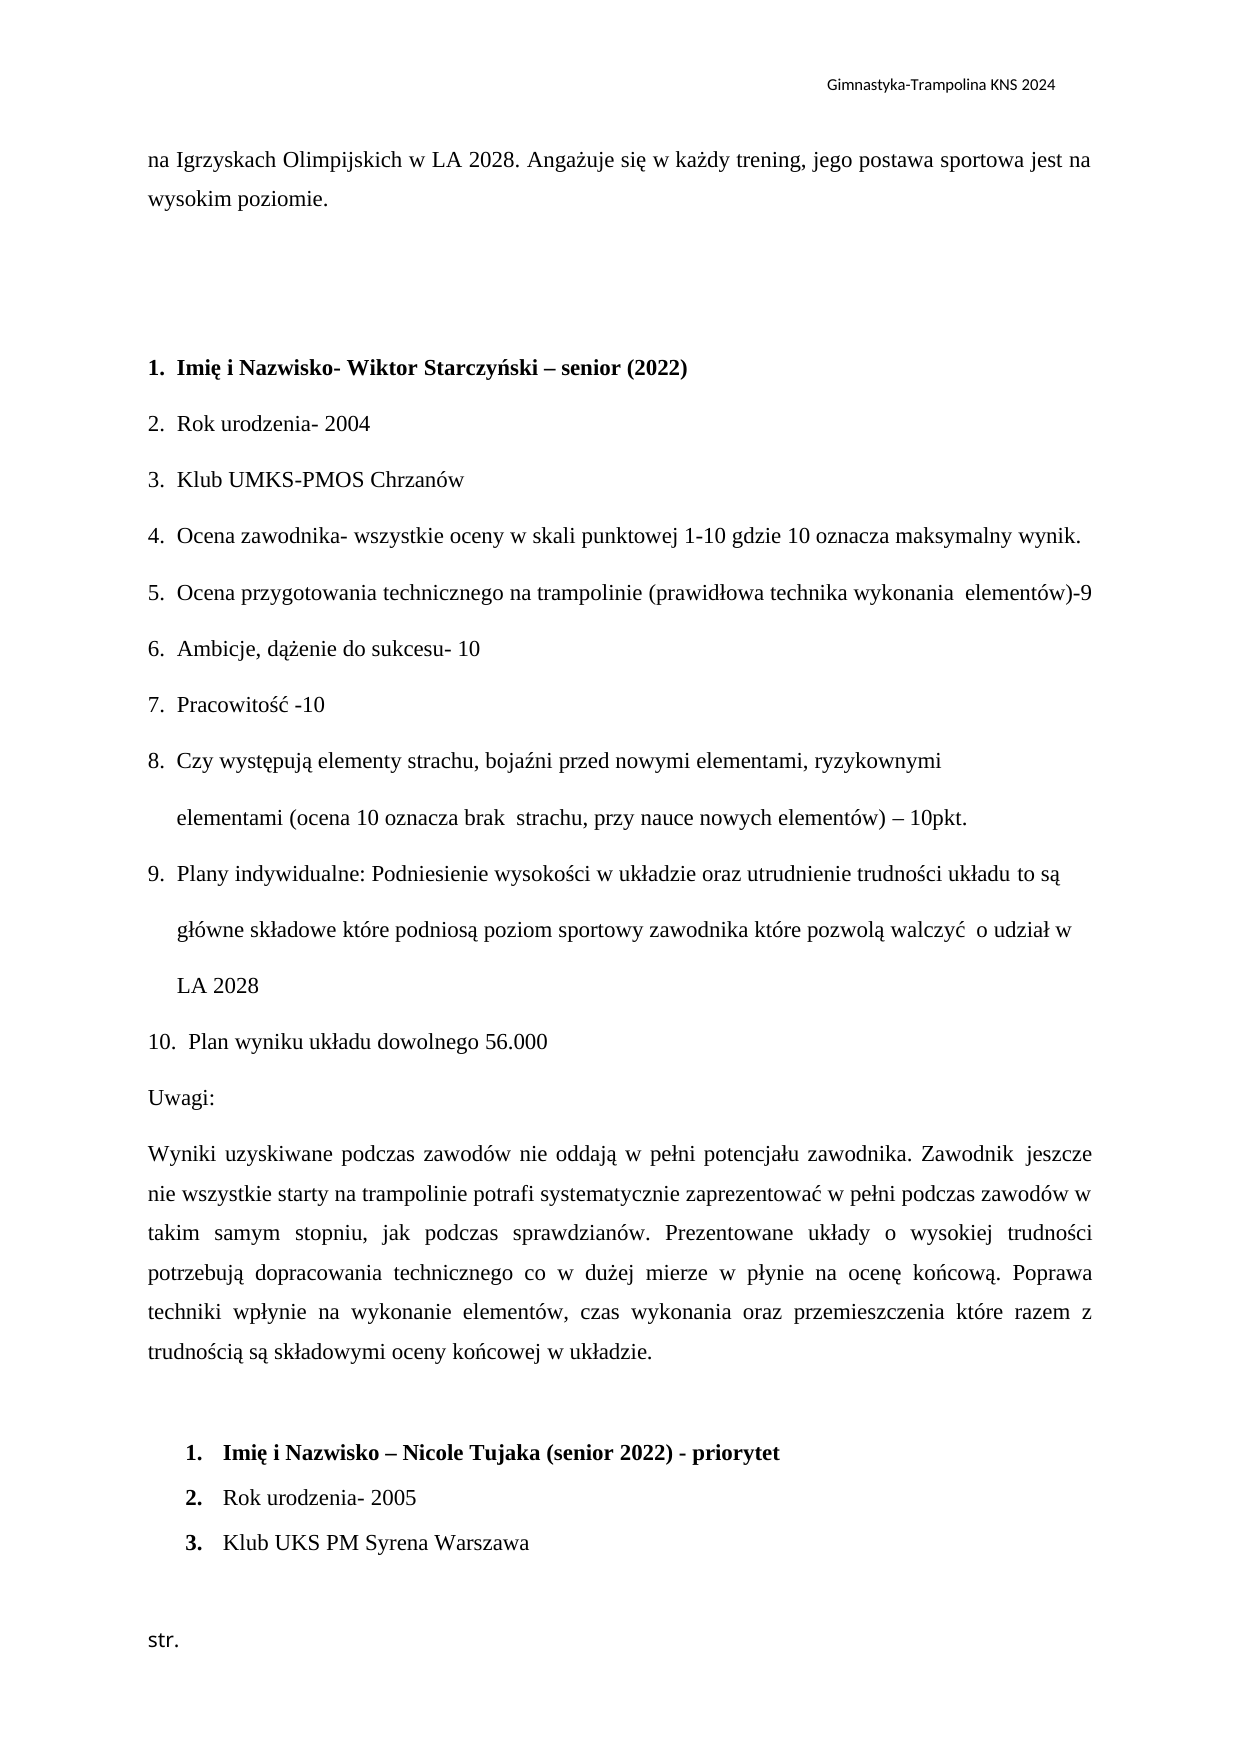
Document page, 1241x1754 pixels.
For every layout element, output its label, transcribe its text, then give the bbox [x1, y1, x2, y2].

subtitle Imię i Nazwisko – Nicole Tujaka (senior 2022) - priorytet [185, 1439, 1165, 1466]
text Wyniki uzyskiwane podczas zawodów nie oddają w pełni potencjału zawodnika. Zawodnik jeszcze nie wszystkie starty na trampolinie potrafi systematycznie zaprezentować w pełni podczas zawodów w takim samym stopniu, jak podczas sprawdzianów. Prezentowane układy o wysokiej trudności potrzebują dopracowania technicznego co w dużej mierze w płynie na ocenę końcową. Poprawa techniki wpłynie na wykonanie elementów, czas wykonania oraz przemieszczenia które razem z trudnością są składowymi oceny końcowej w układzie. [148, 1141, 1093, 1364]
list Rok urodzenia- 2004 [148, 410, 1165, 436]
subtitle Imię i Nazwisko- Wiktor Starczyński – senior (2022) [148, 354, 1165, 380]
text Uwagi: [148, 1084, 1165, 1111]
list Pracowitość -10 [148, 691, 1165, 718]
list Ocena zawodnika- wszystkie oceny w skali punktowej 1-10 gdzie 10 oznacza maksymalny wynik. [148, 523, 1165, 549]
list Rok urodzenia- 2005 [185, 1484, 1165, 1511]
list Klub UKS PM Syrena Warszawa [185, 1529, 1165, 1556]
list Ambicje, dążenie do sukcesu- 10 [148, 635, 1165, 661]
list Plan wyniku układu dowolnego 56.000 [148, 1028, 1165, 1054]
text wysokim poziomie. [148, 185, 1165, 212]
list Ocena przygotowania technicznego na trampolinie (prawidłowa technika wykonania elementów)-9 [148, 579, 1165, 605]
list Plany indywidualne: Podniesienie wysokości w układzie oraz utrudnienie trudności układu to są główne składowe które podniosą poziom sportowy zawodnika które pozwolą walczyć o udział w LA 2028 [148, 860, 1072, 998]
list Klub UMKS-PMOS Chrzanów [148, 466, 1165, 493]
list Czy występują elementy strachu, bojaźni przed nowymi elementami, ryzykownymi elementami (ocena 10 oznacza brak strachu, przy nauce nowych elementów) – 10pkt. [148, 748, 1054, 830]
text na Igrzyskach Olimpijskich w LA 2028. Angażuje się w każdy trening, jego postawa sportowa jest na [148, 146, 1165, 172]
